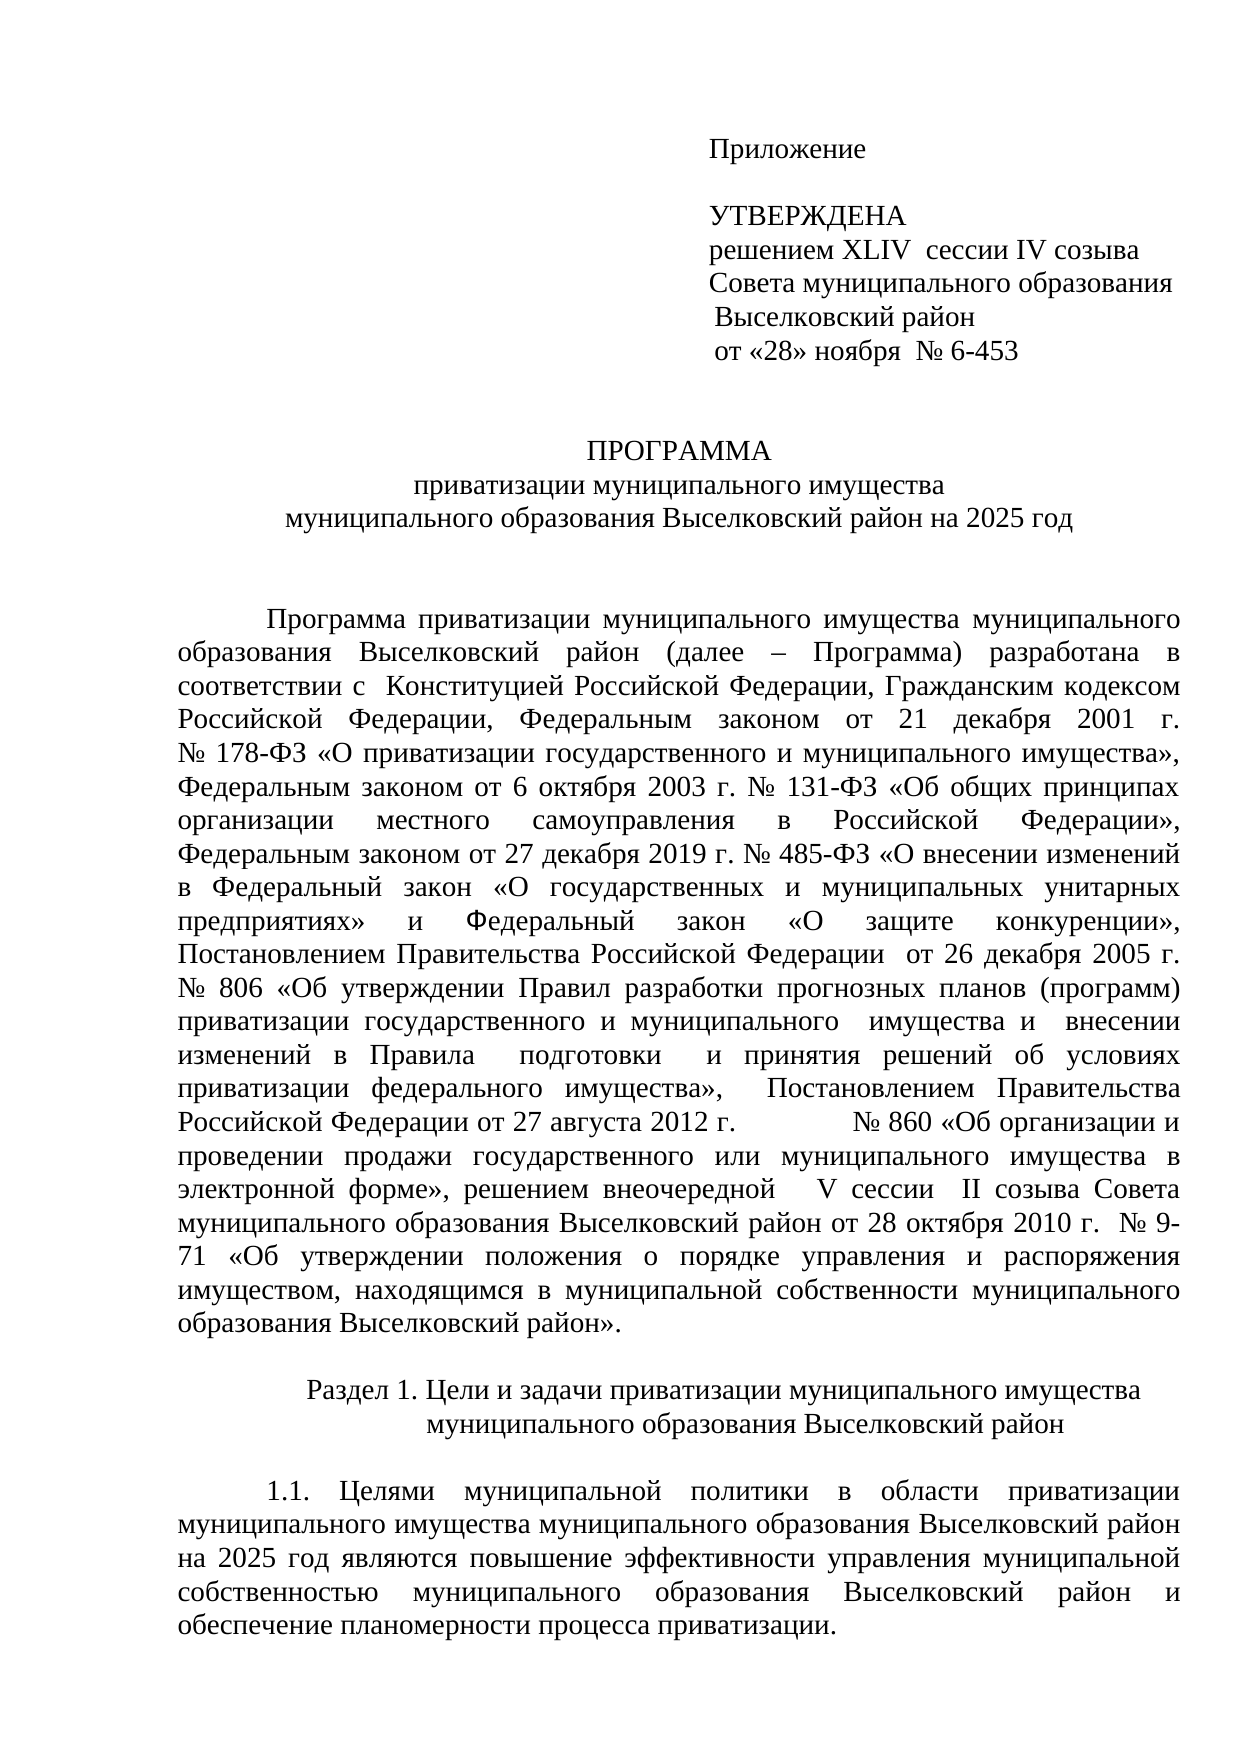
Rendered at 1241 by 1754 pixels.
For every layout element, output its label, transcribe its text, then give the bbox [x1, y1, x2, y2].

text Выселковский район [709, 299, 1181, 333]
text Приложение [709, 131, 1181, 165]
text 1.1. Целями муниципальной политики в области приватизации муниципального имущества муниципального образования Выселковский район на 2025 год являются повышение эффективности управления муниципальной собственностью муниципального образования Выселковский район и обеспечение планомерности процесса приватизации. [177, 1473, 1181, 1641]
text от «28» ноября № 6-453 [709, 333, 1181, 366]
text Раздел 1. Цели и задачи приватизации муниципального имущества [177, 1372, 1181, 1406]
text муниципального образования Выселковский район на 2025 год [177, 500, 1181, 534]
text ПРОГРАММА [177, 433, 1181, 467]
text муниципального образования Выселковский район [177, 1406, 1181, 1439]
text Программа приватизации муниципального имущества муниципального образования Выселковский район (далее – Программа) разработана в соответствии с Конституцией Российской Федерации, Гражданским кодексом Российской Федерации, Федеральным законом от 21 декабря 2001 г. № 178-ФЗ «О приватизации государственного и муниципального имущества», Федеральным законом от 6 октября 2003 г. № 131-ФЗ «Об общих принципах организации местного самоуправления в Российской Федерации», Федеральным законом от 27 декабря 2019 г. № 485-ФЗ «О внесении изменений в Федеральный закон «О государственных и муниципальных унитарных предприятиях» и Федеральный закон «О защите конкуренции», Постановлением Правительства Российской Федерации от 26 декабря 2005 г. № 806 «Об утверждении Правил разработки прогнозных планов (программ) приватизации государственного и муниципального имущества и внесении изменений в Правила подготовки и принятия решений об условиях приватизации федерального имущества», Постановлением Правительства Российской Федерации от 27 августа 2012 г. № 860 «Об организации и проведении продажи государственного или муниципального имущества в электронной форме», решением внеочередной V сессии II созыва Совета муниципального образования Выселковский район от 28 октября 2010 г. № 9-71 «Об утверждении положения о порядке управления и распоряжения имуществом, находящимся в муниципальной собственности муниципального образования Выселковский район». [177, 936, 1181, 1339]
text УТВЕРЖДЕНА [709, 198, 1181, 232]
text решением XLIV сессии IV созыва Совета муниципального образования [709, 232, 1181, 299]
text Программа приватизации муниципального имущества муниципального образования Выселковский район (далее – Программа) разработана в соответствии с Конституцией Российской Федерации, Гражданским кодексом Российской Федерации, Федеральным законом от 21 декабря 2001 г. № 178-ФЗ «О приватизации государственного и муниципального имущества», Федеральным законом от 6 октября 2003 г. № 131-ФЗ «Об общих принципах организации местного самоуправления в Российской Федерации», Федеральным законом от 27 декабря 2019 г. № 485-ФЗ «О внесении изменений в Федеральный закон «О государственных и муниципальных унитарных предприятиях» и Федеральный закон «О защите конкуренции», Постановлением Правительства Российской Федерации от 26 декабря 2005 г. № 806 «Об утверждении Правил разработки прогнозных планов (программ) приватизации государственного и муниципального имущества и внесении изменений в Правила подготовки и принятия решений об условиях приватизации федерального имущества», Постановлением Правительства Российской Федерации от 27 августа 2012 г. № 860 «Об организации и проведении продажи государственного или муниципального имущества в электронной форме», решением внеочередной V сессии II созыва Совета муниципального образования Выселковский район от 28 октября 2010 г. № 9-71 «Об утверждении положения о порядке управления и распоряжения имуществом, находящимся в муниципальной собственности муниципального образования Выселковский район». [177, 601, 1181, 869]
text приватизации муниципального имущества [177, 467, 1181, 500]
